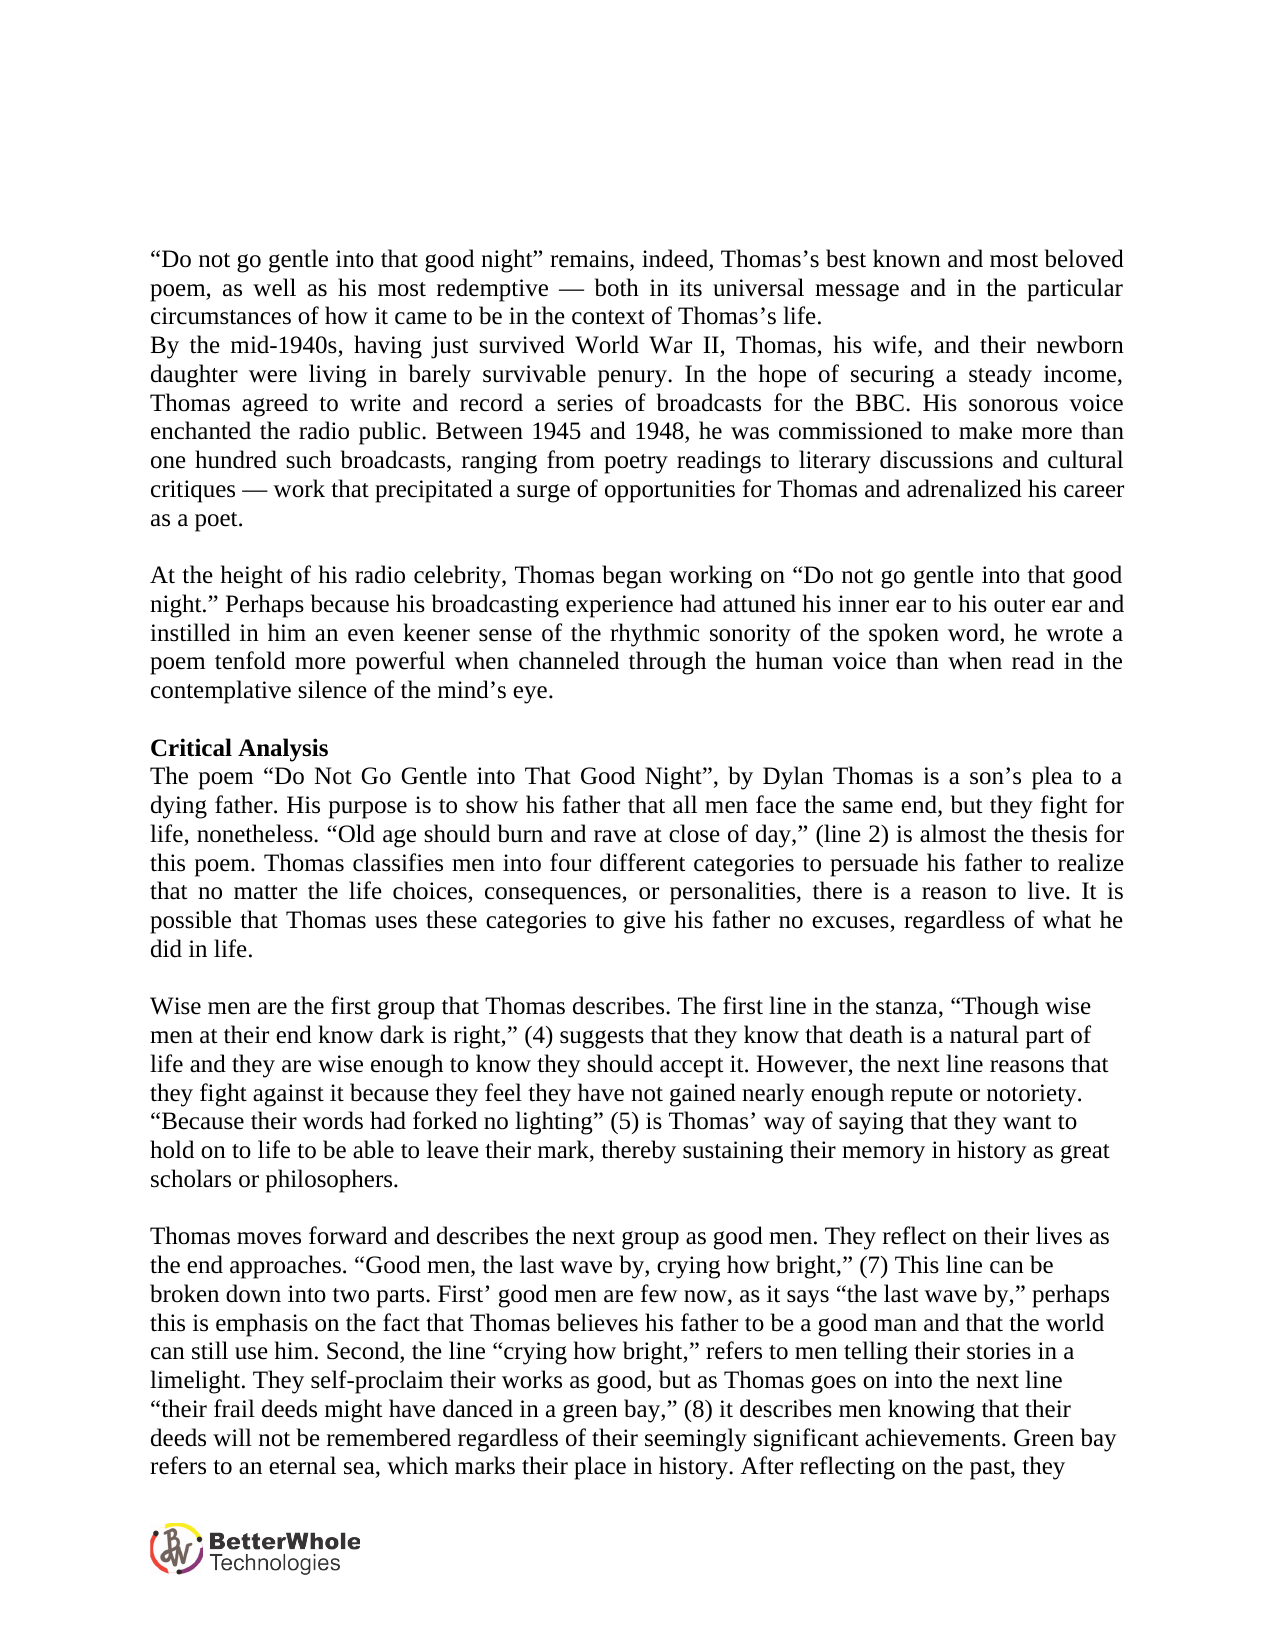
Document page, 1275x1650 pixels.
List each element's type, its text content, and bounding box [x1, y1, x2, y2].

text By the mid-1940s, having just survived World War II, Thomas, his wife, and their newborn daughter were living in barely survivable penury. In the hope of securing a steady income, Thomas agreed to write and record a series of broadcasts for the BBC. His sonorous voice enchanted the radio public. Between 1945 and 1948, he was commissioned to make more than one hundred such broadcasts, ranging from poetry readings to literary discussions and cultural critiques — work that precipitated a surge of opportunities for Thomas and adrenalized his career as a poet. [150, 330, 1125, 531]
text Critical Analysis [150, 733, 1125, 761]
text At the height of his radio celebrity, Thomas began working on “Do not go gentle into that good night.” Perhaps because his broadcasting experience had attuned his inner ear to his outer ear and instilled in him an even keener sense of the rhythmic sonority of the spoken word, he wrote a poem tenfold more powerful when channeled through the human voice than when read in the contemplative silence of the mind’s eye. [150, 531, 1125, 704]
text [150, 1221, 1125, 1480]
text Wise men are the first group that Thomas describes. The first line in the stanza, “Though wise men at their end know dark is right,” (4) suggests that they know that death is a natural part of life and they are wise enough to know they should accept it. However, the next line reasons that they fight against it because they feel they have not gained nearly enough repute or notoriety. “Because their words had forked no lighting” (5) is Thomas’ way of saying that they want to hold on to life to be able to leave their mark, thereby sustaining their memory in history as great scholars or philosophers. [150, 991, 1125, 1193]
picture [150, 1523, 360, 1575]
text “Do not go gentle into that good night” remains, indeed, Thomas’s best known and most beloved poem, as well as his most redemptive — both in its universal message and in the particular circumstances of how it came to be in the context of Thomas’s life. [150, 244, 1125, 330]
text The poem “Do Not Go Gentle into That Good Night”, by Dylan Thomas is a son’s plea to a dying father. His purpose is to show his father that all men face the same end, but they fight for life, nonetheless. “Old age should burn and rave at close of day,” (line 2) is almost the thesis for this poem. Thomas classifies men into four different categories to persuade his father to realize that no matter the life choices, consequences, or personalities, there is a reason to live. It is possible that Thomas uses these categories to give his father no excuses, regardless of what he did in life. [150, 761, 1125, 963]
